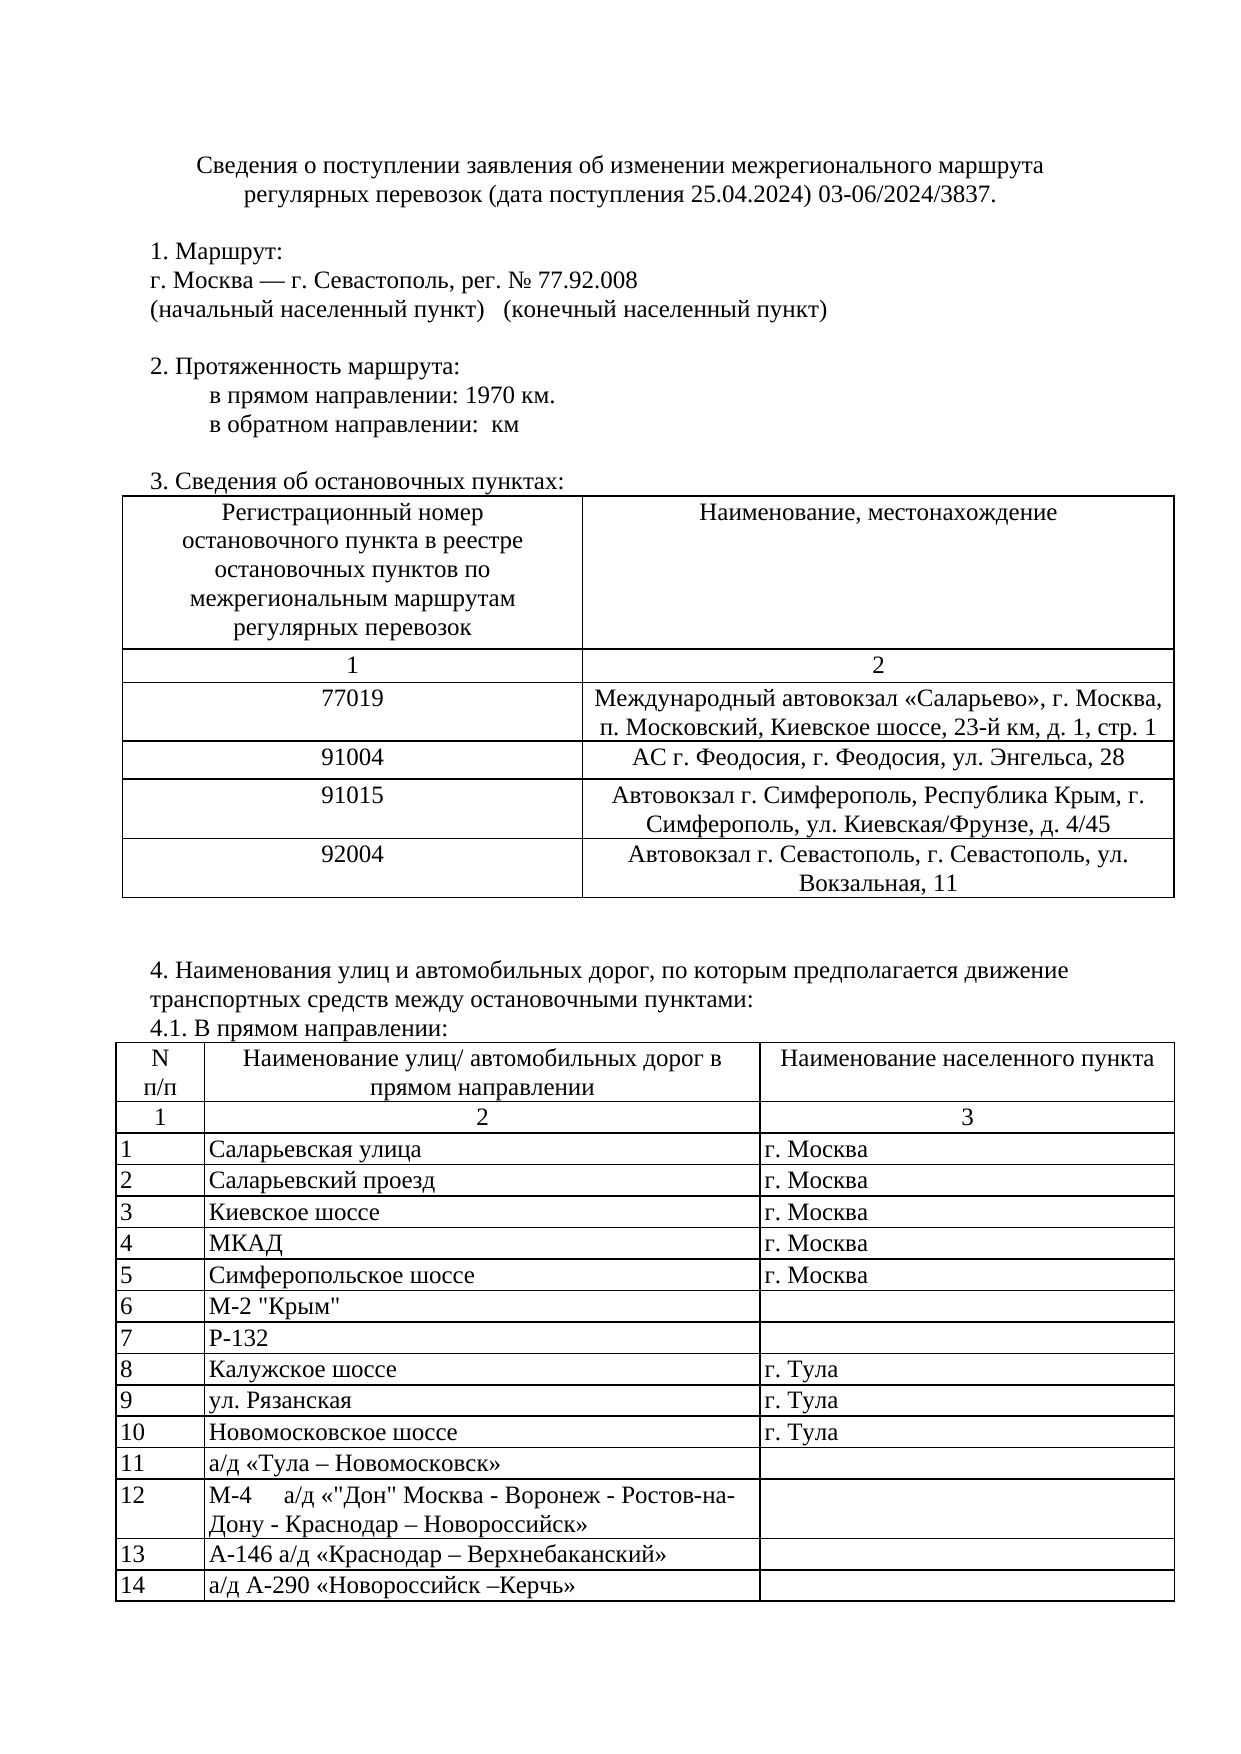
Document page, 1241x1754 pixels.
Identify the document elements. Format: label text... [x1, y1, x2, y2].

table_cell Симферопольское шоссе [205, 1260, 759, 1289]
table_cell А-146 а/д «Краснодар – Верхнебаканский» [205, 1539, 759, 1569]
table_cell 5 [117, 1260, 204, 1289]
table_cell Калужское шоссе [205, 1354, 759, 1384]
table_cell ул. Рязанская [205, 1386, 759, 1415]
table_cell а/д А-290 «Новороссийск –Керчь» [205, 1571, 759, 1600]
table_header Регистрационный номер остановочного пункта в реестре остановочных пунктов по межрегиональным маршрутам регулярных перевозок [123, 497, 582, 648]
table_cell 91015 [123, 780, 582, 837]
table_cell [761, 1480, 1174, 1537]
table_cell 14 [117, 1571, 204, 1600]
table_cell 7 [117, 1323, 204, 1352]
table_cell 91004 [123, 742, 582, 778]
table_cell Р-132 [205, 1323, 759, 1352]
table_cell а/д «Тула – Новомосковск» [205, 1448, 759, 1478]
text Сведения о поступлении заявления об изменении межрегионального маршрута регулярных перевозок (дата поступления 25.04.2024) 03-06/2024/3837. [150, 150, 1090, 207]
table_cell 4 [117, 1228, 204, 1258]
text 4.1. В прямом направлении: [150, 1013, 1090, 1042]
table_cell г. Тула [761, 1386, 1174, 1415]
table_cell г. Тула [761, 1417, 1174, 1447]
table_cell Автовокзал г. Севастополь, г. Севастополь, ул. Вокзальная, 11 [583, 839, 1173, 896]
table_cell 2 [205, 1102, 759, 1132]
table_cell 1 [117, 1102, 204, 1132]
table_cell М-2 "Крым" [205, 1291, 759, 1321]
table_cell г. Москва [761, 1260, 1174, 1289]
table_cell 9 [117, 1386, 204, 1415]
table_header N п/п [117, 1043, 204, 1101]
text г. Москва — г. Севастополь, рег. № 77.92.008 [150, 265, 1090, 294]
table_header Наименование улиц/ автомобильных дорог в прямом направлении [205, 1043, 759, 1101]
table_cell г. Москва [761, 1228, 1174, 1258]
table_cell Международный автовокзал «Саларьево», г. Москва, п. Московский, Киевское шоссе, 23-й км, д. 1, стр. 1 [583, 683, 1173, 740]
table_cell 3 [761, 1102, 1174, 1132]
table_cell 77019 [123, 683, 582, 740]
table_cell Саларьевская улица [205, 1134, 759, 1164]
table_cell г. Москва [761, 1165, 1174, 1195]
table_header Наименование, местонахождение [583, 497, 1173, 648]
table_cell Саларьевский проезд [205, 1165, 759, 1195]
text 2. Протяженность маршрута: [150, 351, 1090, 380]
table_cell 1 [117, 1134, 204, 1164]
text 3. Сведения об остановочных пунктах: [150, 466, 1090, 495]
table_cell г. Москва [761, 1197, 1174, 1227]
table_cell МКАД [205, 1228, 759, 1258]
table_cell 92004 [123, 839, 582, 896]
table_cell АС г. Феодосия, г. Феодосия, ул. Энгельса, 28 [583, 742, 1173, 778]
table_cell 3 [117, 1197, 204, 1227]
table_cell 1 [123, 650, 582, 681]
table_cell [761, 1571, 1174, 1600]
table_cell Новомосковское шоссе [205, 1417, 759, 1447]
table_cell [761, 1539, 1174, 1569]
text 4. Наименования улиц и автомобильных дорог, по которым предполагается движение транспортных средств между остановочными пунктами: [150, 956, 1090, 1013]
table_cell М-4 а/д «"Дон" Москва - Воронеж - Ростов-на-Дону - Краснодар – Новороссийск» [205, 1480, 759, 1537]
text (начальный населенный пункт) (конечный населенный пункт) [150, 294, 1090, 322]
text в обратном направлении: км [150, 409, 1090, 437]
table_cell г. Тула [761, 1354, 1174, 1384]
table_cell 2 [583, 650, 1173, 681]
table_cell [761, 1448, 1174, 1478]
table_cell 2 [117, 1165, 204, 1195]
table_cell 8 [117, 1354, 204, 1384]
table_cell [761, 1323, 1174, 1352]
table_cell [761, 1291, 1174, 1321]
text 1. Маршрут: [150, 236, 1090, 265]
table_cell Автовокзал г. Симферополь, Республика Крым, г. Симферополь, ул. Киевская/Фрунзе, д. 4/45 [583, 780, 1173, 837]
table_cell 13 [117, 1539, 204, 1569]
table_cell 11 [117, 1448, 204, 1478]
text в прямом направлении: 1970 км. [150, 380, 1090, 409]
table_cell 12 [117, 1480, 204, 1537]
table_cell Киевское шоссе [205, 1197, 759, 1227]
table_header Наименование населенного пункта [761, 1043, 1174, 1101]
table_cell 10 [117, 1417, 204, 1447]
table_cell г. Москва [761, 1134, 1174, 1164]
table_cell 6 [117, 1291, 204, 1321]
